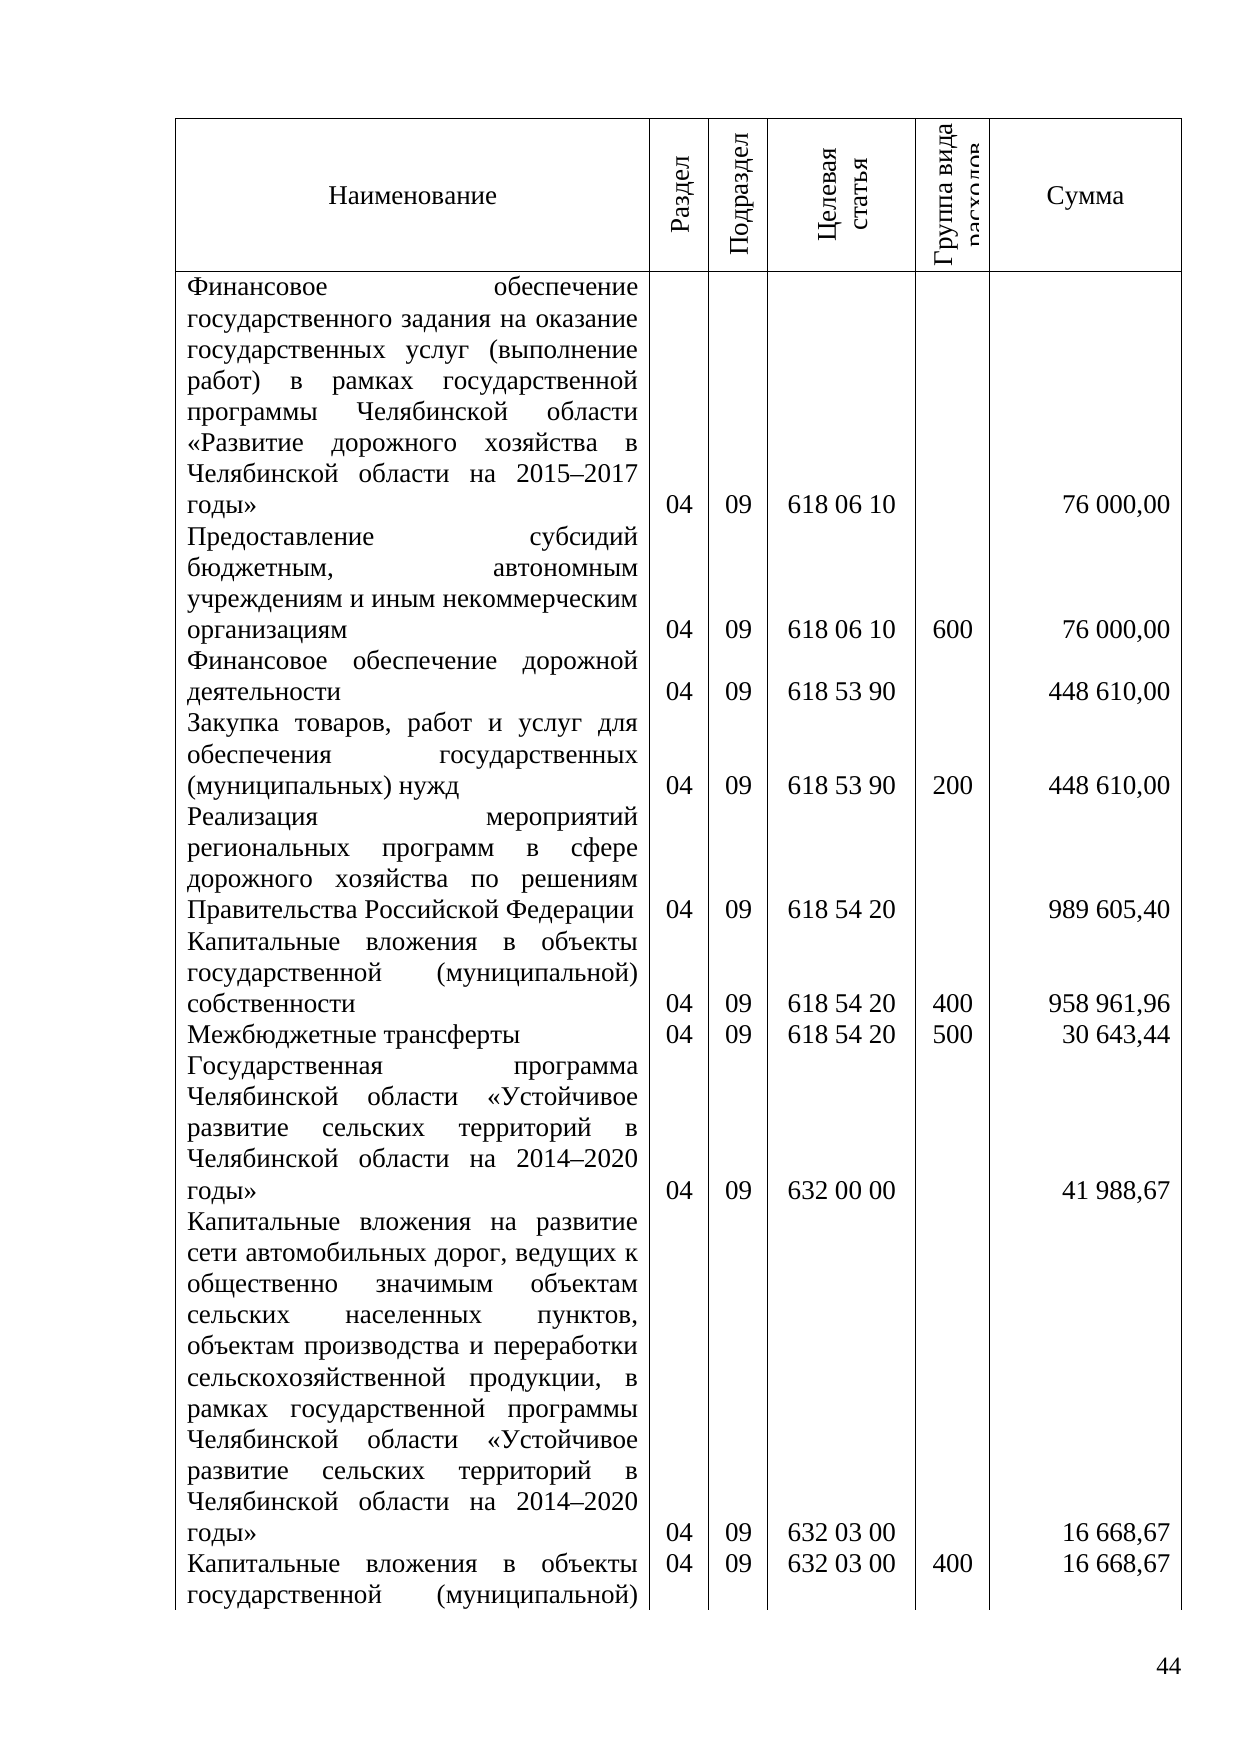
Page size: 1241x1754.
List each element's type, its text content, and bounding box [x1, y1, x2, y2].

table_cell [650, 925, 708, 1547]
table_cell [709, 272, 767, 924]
table_header Целевая статья [768, 119, 915, 271]
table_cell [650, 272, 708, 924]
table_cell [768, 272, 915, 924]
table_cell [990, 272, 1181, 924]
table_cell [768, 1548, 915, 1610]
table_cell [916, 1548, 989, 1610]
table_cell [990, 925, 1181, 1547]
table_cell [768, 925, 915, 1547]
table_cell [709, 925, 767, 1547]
table_header Подраздел [709, 119, 767, 271]
table_header Сумма [990, 119, 1181, 271]
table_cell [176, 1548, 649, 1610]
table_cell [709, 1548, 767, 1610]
table_header Группа вида расходов [916, 119, 989, 271]
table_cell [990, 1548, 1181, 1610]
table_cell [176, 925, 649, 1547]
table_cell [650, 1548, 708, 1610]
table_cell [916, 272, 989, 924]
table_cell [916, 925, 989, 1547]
table_header Наименование [176, 119, 649, 271]
table_header Раздел [650, 119, 708, 271]
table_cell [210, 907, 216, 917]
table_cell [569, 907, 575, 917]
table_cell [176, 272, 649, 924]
